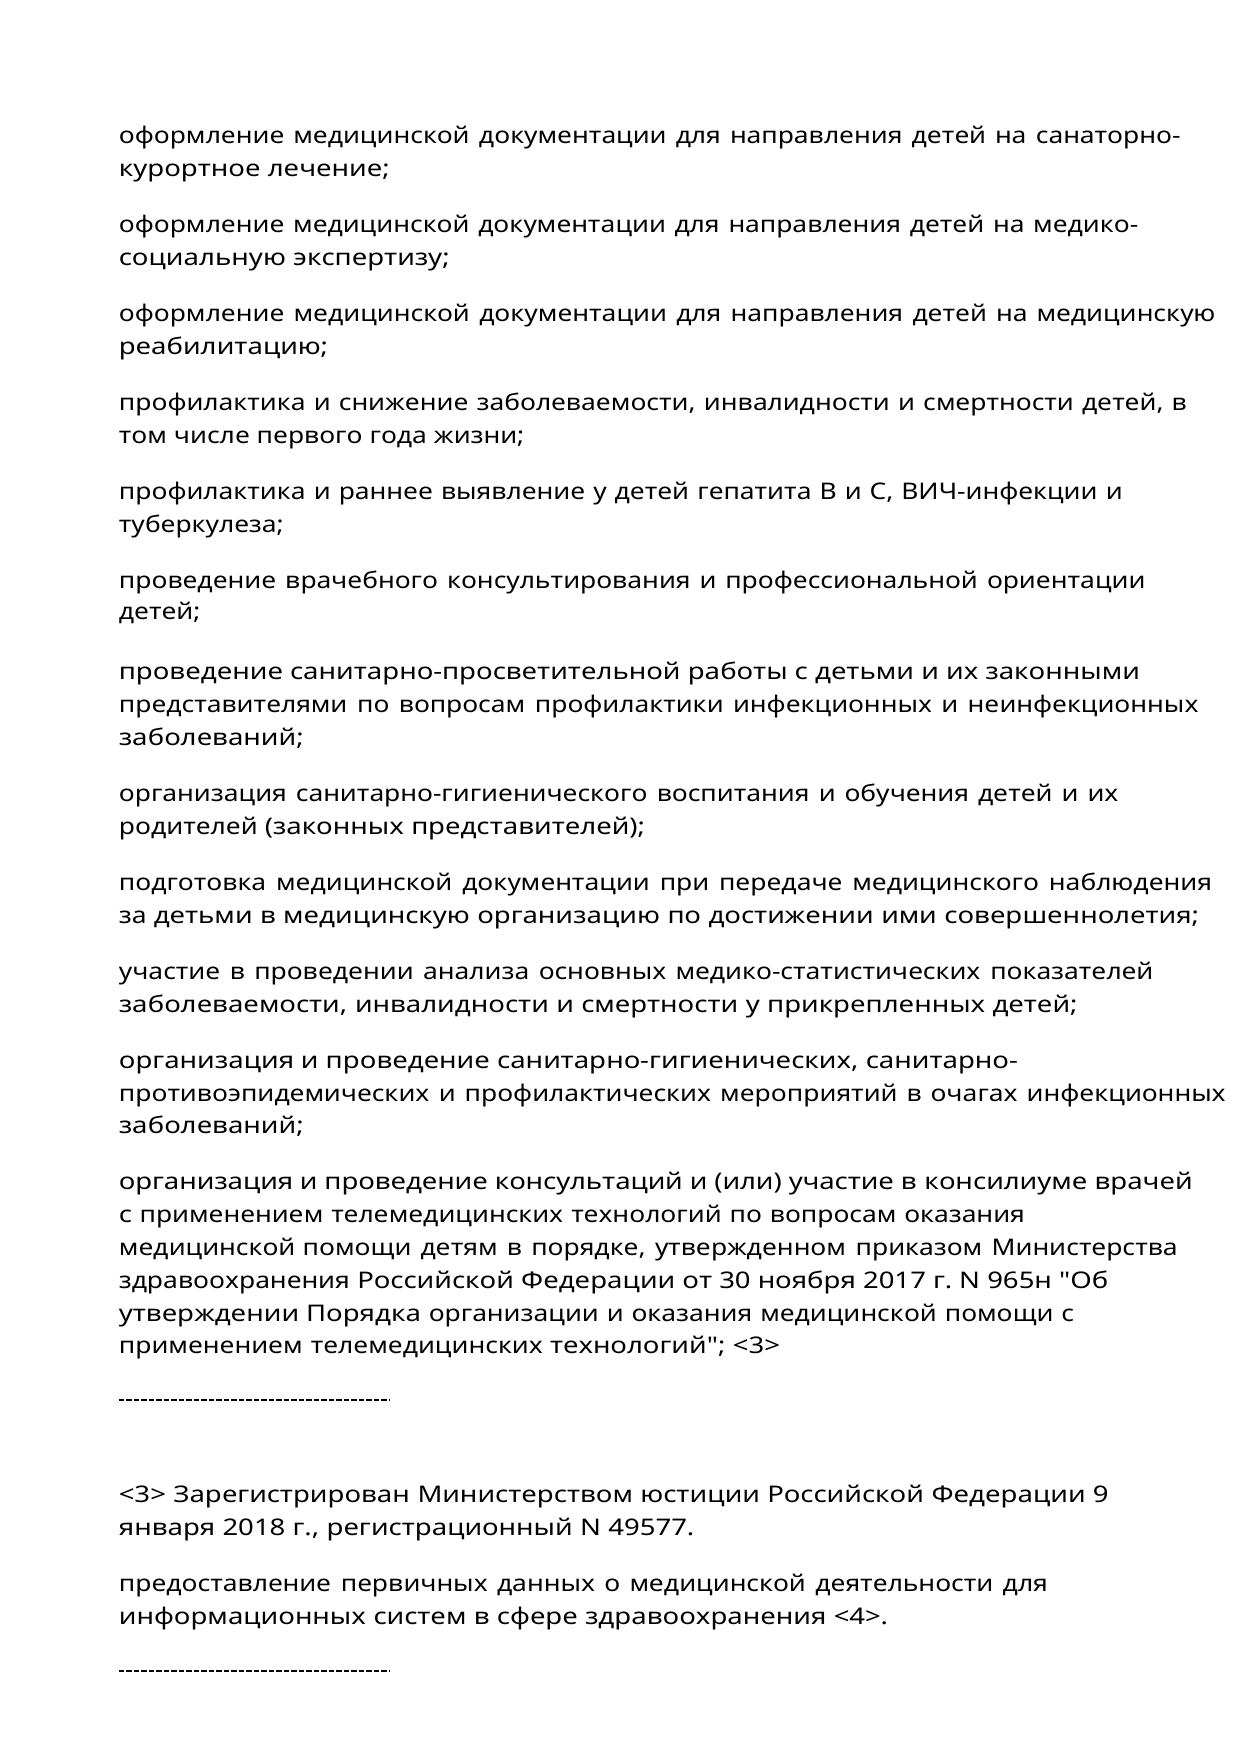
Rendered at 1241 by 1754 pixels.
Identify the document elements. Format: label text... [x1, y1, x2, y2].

text подготовка медицинской документации при передаче медицинского наблюдения за детьми в медицинскую организацию по достижении ими совершеннолетия; [119, 866, 1228, 930]
text проведение санитарно-просветительной работы с детьми и их законными представителями по вопросам профилактики инфекционных и неинфекционных заболеваний; [119, 655, 1228, 752]
text оформление медицинской документации для направления детей на санаторно- курортное лечение; [119, 119, 1228, 183]
text проведение врачебного консультирования и профессиональной ориентации детей; [119, 563, 1228, 626]
text организация и проведение санитарно-гигиенических, санитарно- противоэпидемических и профилактических мероприятий в очагах инфекционных заболеваний; [119, 1044, 1228, 1141]
text предоставление первичных данных о медицинской деятельности для информационных систем в сфере здравоохранения <4>. [119, 1567, 1196, 1631]
text <3> Зарегистрирован Министерством юстиции Российской Федерации 9 января 2018 г., регистрационный N 49577. [119, 1478, 1196, 1542]
text организация санитарно-гигиенического воспитания и обучения детей и их родителей (законных представителей); [119, 777, 1228, 841]
text профилактика и раннее выявление у детей гепатита B и C, ВИЧ-инфекции и туберкулеза; [119, 475, 1196, 539]
text оформление медицинской документации для направления детей на медицинскую реабилитацию; [119, 297, 1228, 361]
text участие в проведении анализа основных медико-статистических показателей заболеваемости, инвалидности и смертности у прикрепленных детей; [119, 955, 1228, 1019]
text организация и проведение консультаций и (или) участие в консилиуме врачей с применением телемедицинских технологий по вопросам оказания медицинской помощи детям в порядке, утвержденном приказом Министерства здравоохранения Российской Федерации от 30 ноября 2017 г. N 965н "Об утверждении Порядка организации и оказания медицинской помощи с применением телемедицинских технологий"; <3> [119, 1165, 1196, 1361]
text оформление медицинской документации для направления детей на медико- социальную экспертизу; [119, 208, 1228, 272]
text профилактика и снижение заболеваемости, инвалидности и смертности детей, в том числе первого года жизни; [119, 386, 1228, 450]
